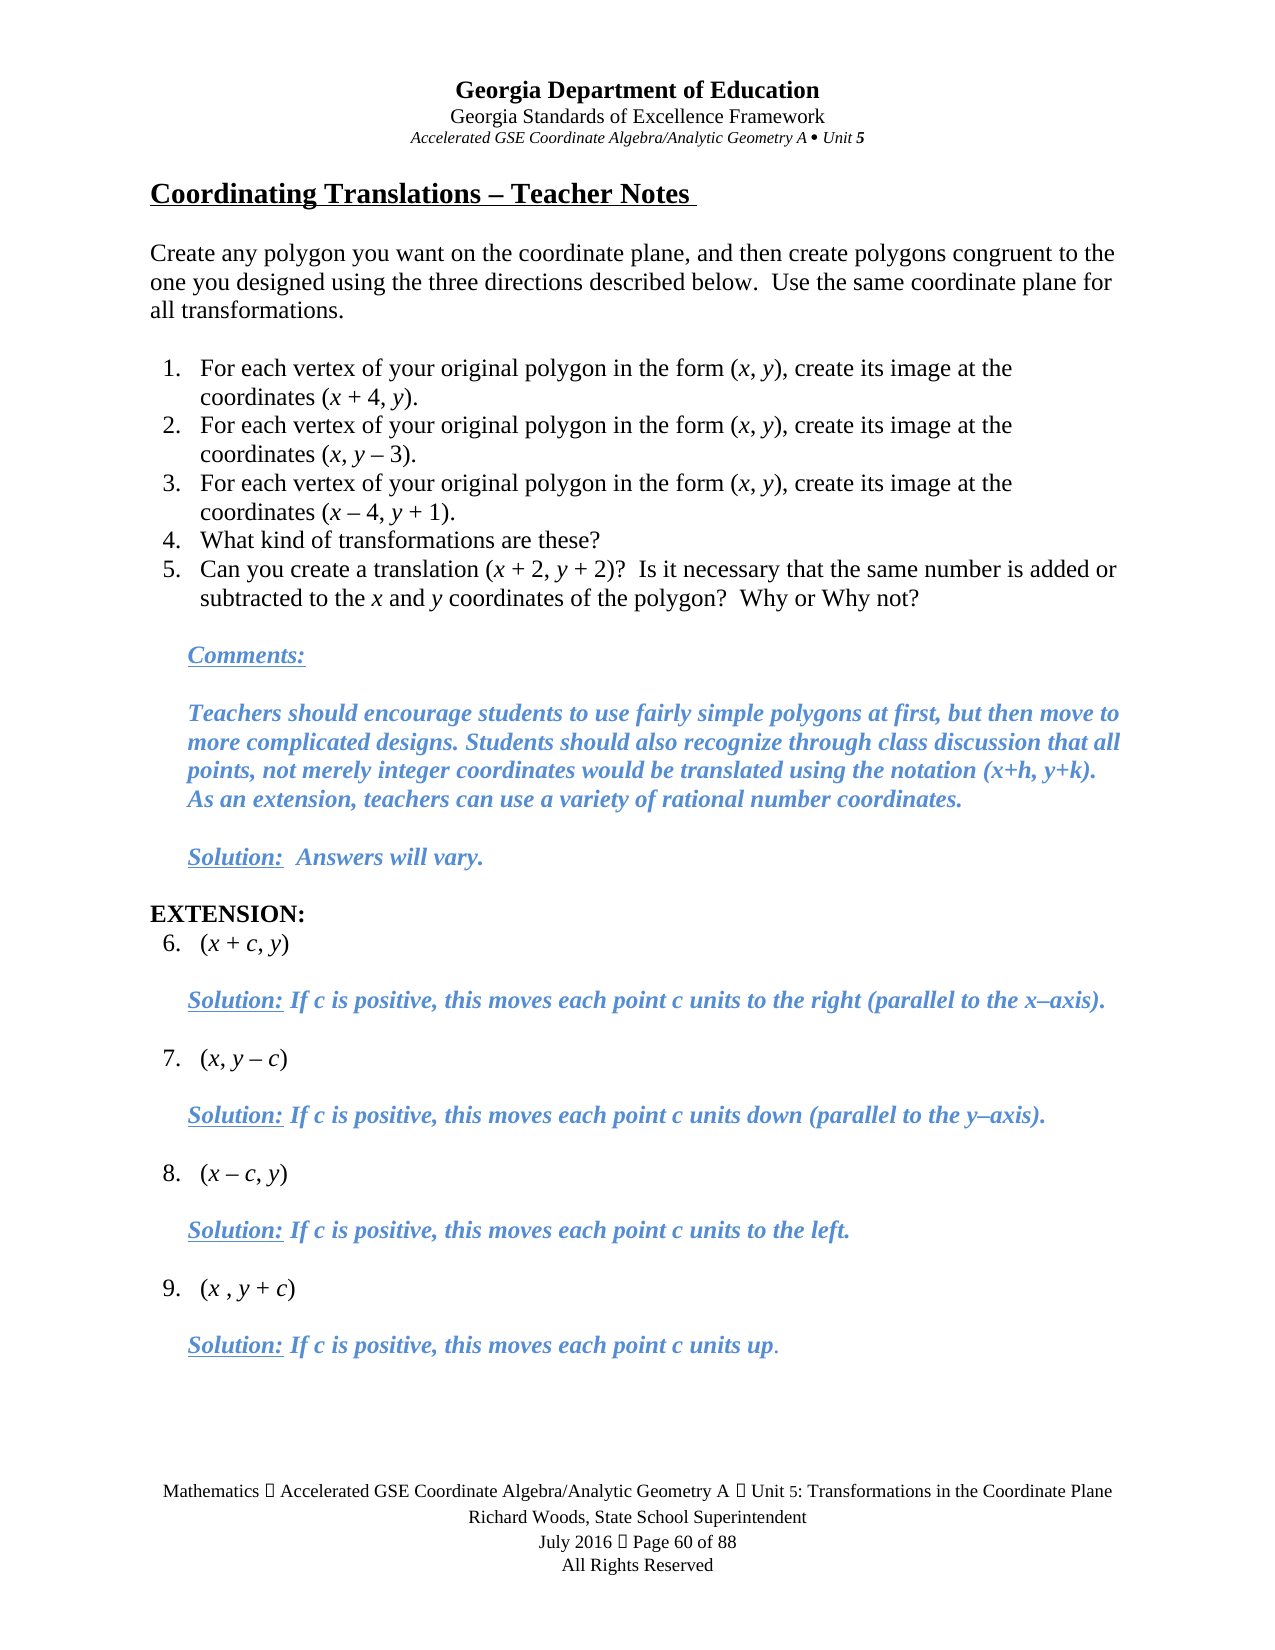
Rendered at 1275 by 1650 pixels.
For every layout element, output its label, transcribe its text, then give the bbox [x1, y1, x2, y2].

text EXTENSION: [150, 899, 1125, 928]
text Solution: If c is positive, this moves each point c units to the left. [187, 1216, 1125, 1244]
text Solution: Answers will vary. [187, 842, 1125, 871]
list (x, y – c) [162, 1043, 1125, 1072]
text Comments: [187, 641, 1125, 669]
list For each vertex of your original polygon in the form (x, y), create its image at the coordinates (x – 4, y + 1). [162, 468, 1125, 526]
text Solution: If c is positive, this moves each point c units down (parallel to the y–axis). [187, 1101, 1125, 1129]
list (x – c, y) [162, 1158, 1125, 1187]
text Create any polygon you want on the coordinate plane, and then create polygons congruent to the one you designed using the three directions described below. Use the same coordinate plane for all transformations. [150, 238, 1125, 324]
text Solution: If c is positive, this moves each point c units to the right (parallel to the x–axis). [187, 986, 1125, 1014]
list (x + c, y) [162, 928, 1125, 957]
list For each vertex of your original polygon in the form (x, y), create its image at the coordinates (x, y – 3). [162, 411, 1125, 468]
text Solution: If c is positive, this moves each point c units up. [187, 1331, 1125, 1359]
list Can you create a translation (x + 2, y + 2)? Is it necessary that the same number is added or subtracted to the x and y coordinates of the polygon? Why or Why not? [162, 554, 1125, 612]
list For each vertex of your original polygon in the form (x, y), create its image at the coordinates (x + 4, y). [162, 353, 1125, 411]
list (x , y + c) [162, 1273, 1125, 1302]
text Coordinating Translations – Teacher Notes [150, 176, 1125, 209]
list What kind of transformations are these? [162, 526, 1125, 554]
text Teachers should encourage students to use fairly simple polygons at first, but then move to more complicated designs. Students should also recognize through class discussion that all points, not merely integer coordinates would be translated using the notation (x+h, y+k). As an extension, teachers can use a variety of rational number coordinates. [187, 698, 1125, 813]
